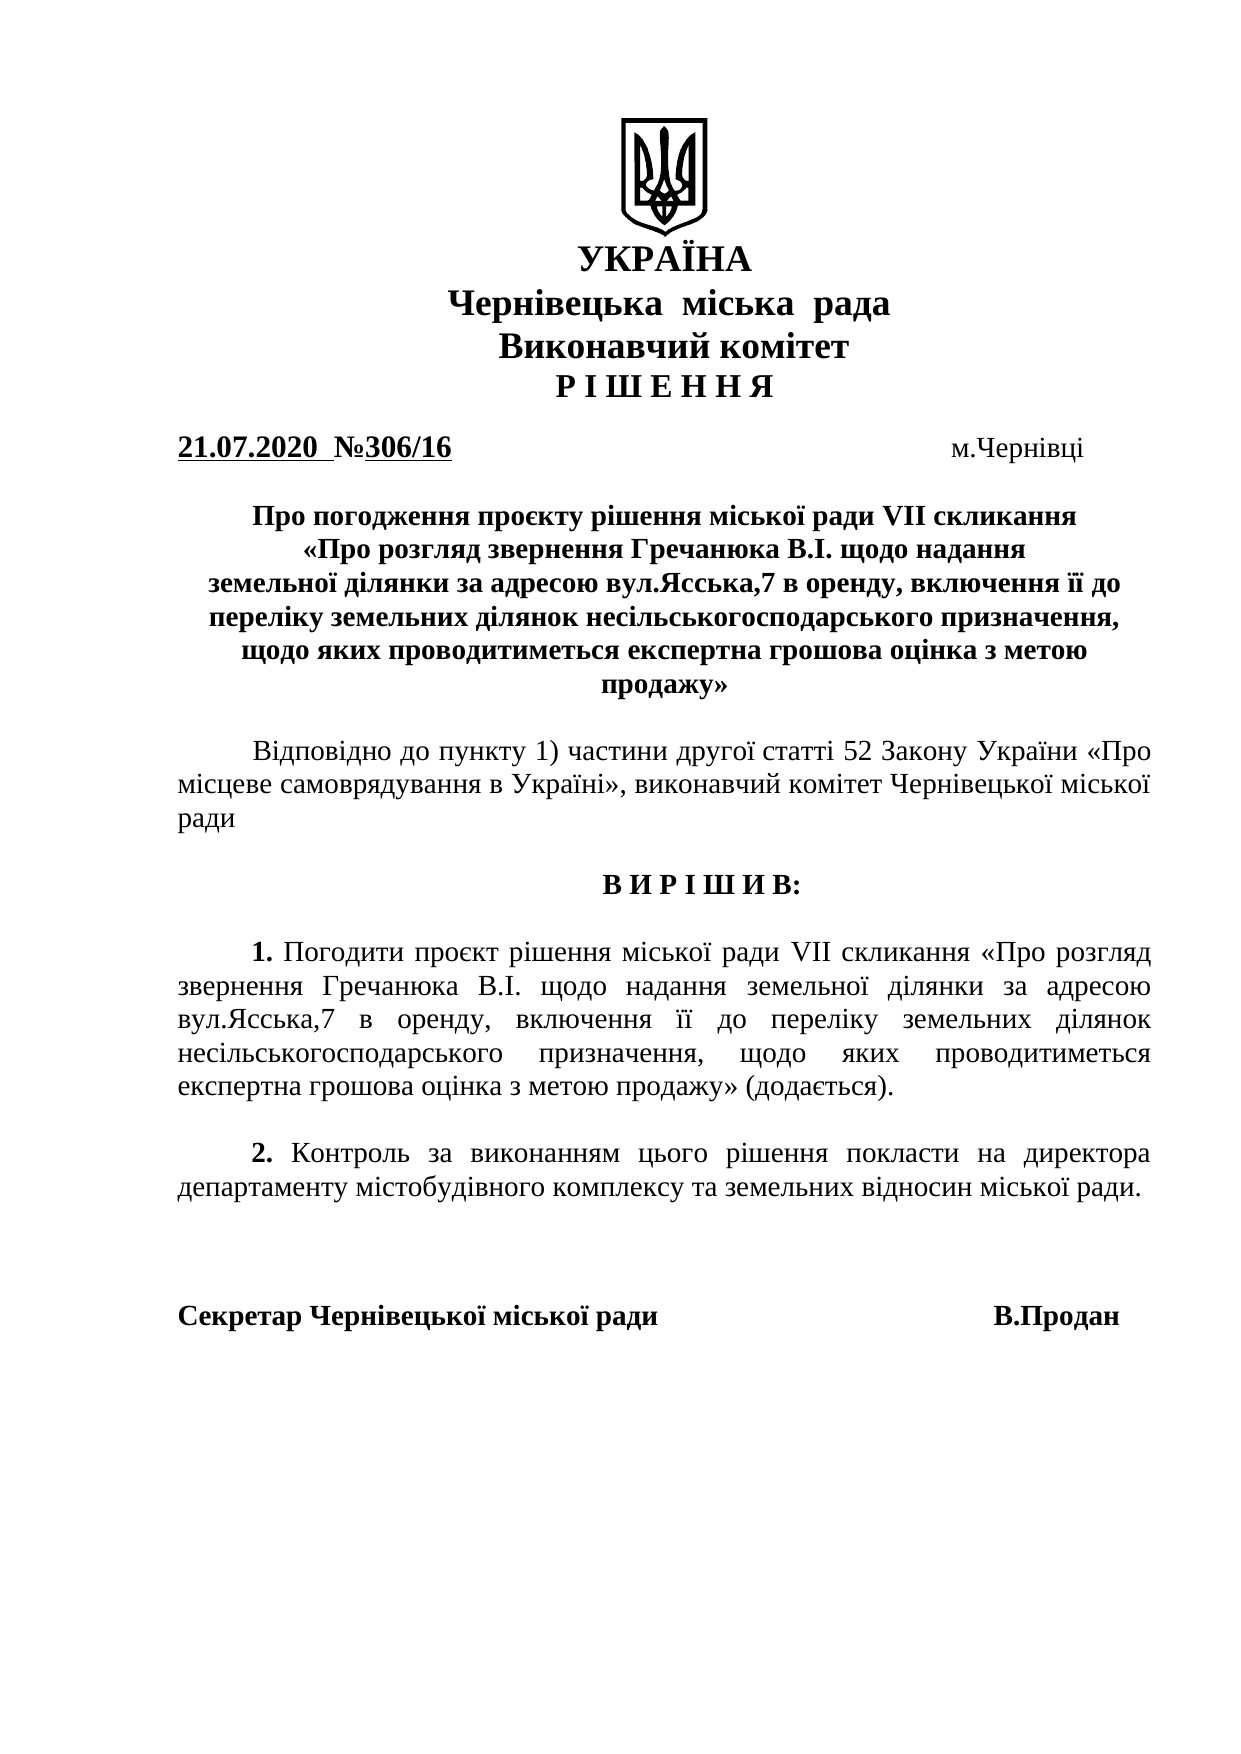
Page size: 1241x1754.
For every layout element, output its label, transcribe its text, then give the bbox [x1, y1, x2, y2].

table_header Про погодження проєкту рішення міської ради VІI скликання «Про розгляд звернення Гречанюка В.І. щодо надання земельної ділянки за адресою вул.Ясська,7 в оренду, включення її до переліку земельних ділянок несільськогосподарського призначення, щодо яких проводитиметься експертна грошова оцінка з метою продажу» [186, 498, 1143, 699]
text 1. Погодити проєкт рішення міської ради VІI скликання «Про розгляд звернення Гречанюка В.І. щодо надання земельної ділянки за адресою вул.Ясська,7 в оренду, включення її до переліку земельних ділянок несільськогосподарського призначення, щодо яких проводитиметься експертна грошова оцінка з метою продажу» (додається). [177, 934, 1152, 1102]
text Секретар Чернівецької міської ради В.Продан [177, 1298, 1152, 1332]
text 2. Контроль за виконанням цього рішення покласти на директора департаменту містобудівного комплексу та земельних відносин міської ради. [177, 1135, 1152, 1202]
text Відповідно до пункту 1) частини другої статті 52 Закону України «Про місцеве самоврядування в Україні», виконавчий комітет Чернівецької міської ради [177, 733, 1152, 833]
text 21.07.2020 №306/16 м.Чернівці [177, 429, 1152, 464]
subtitle Виконавчий комітет [177, 323, 1152, 366]
text УКРАЇНА [177, 237, 1152, 280]
subtitle Р І Ш Е Н Н Я [177, 366, 1152, 404]
subtitle Чернівецька міська рада [177, 280, 1152, 323]
text В И Р І Ш И В: [177, 867, 1152, 901]
